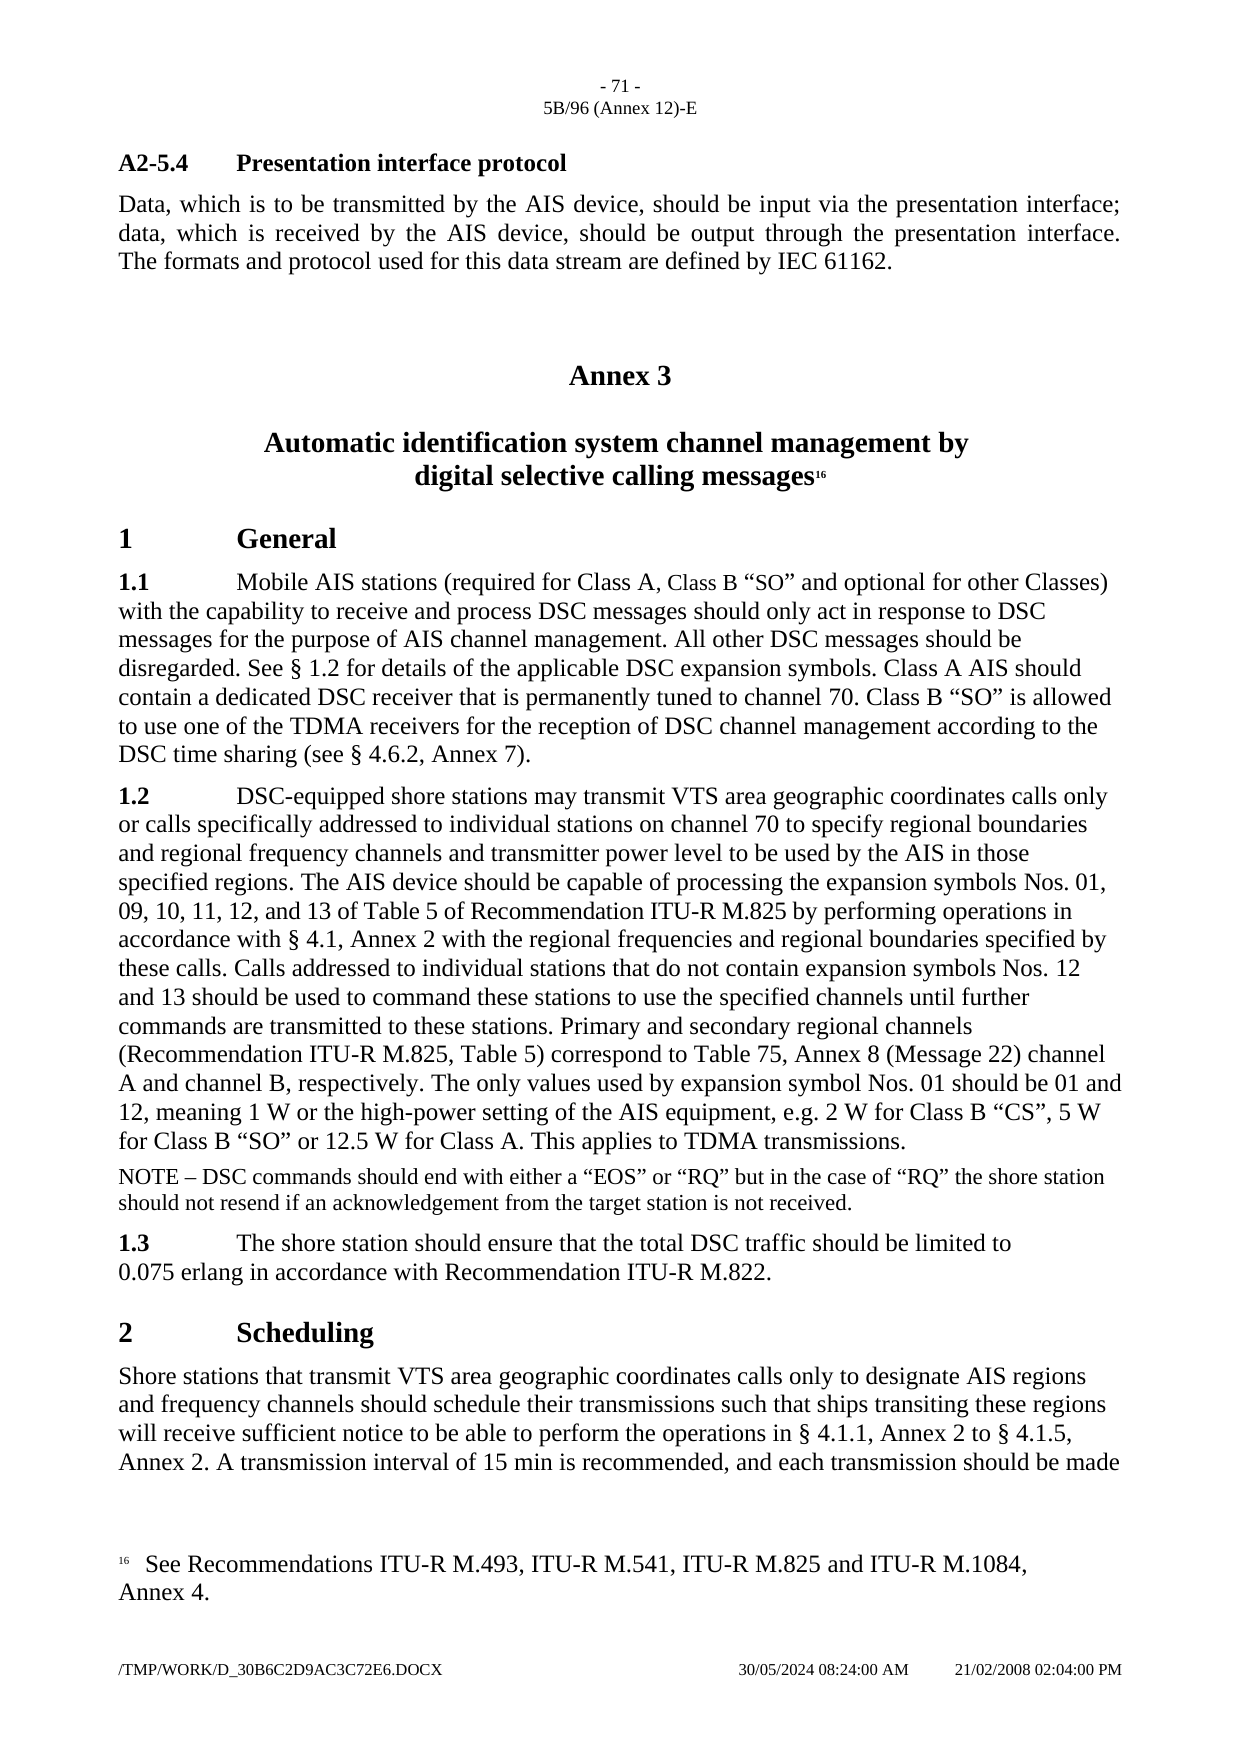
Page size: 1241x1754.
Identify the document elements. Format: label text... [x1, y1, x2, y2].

subtitle 5.4 Presentation interface protocol [118, 148, 1122, 176]
text Data, which is to be transmitted by the AIS device, should be input via the presentation interface; data, which is received by the AIS device, should be output through the presentation interface. The formats and protocol used for this data stream are defined by IEC 61162. [118, 189, 1122, 275]
